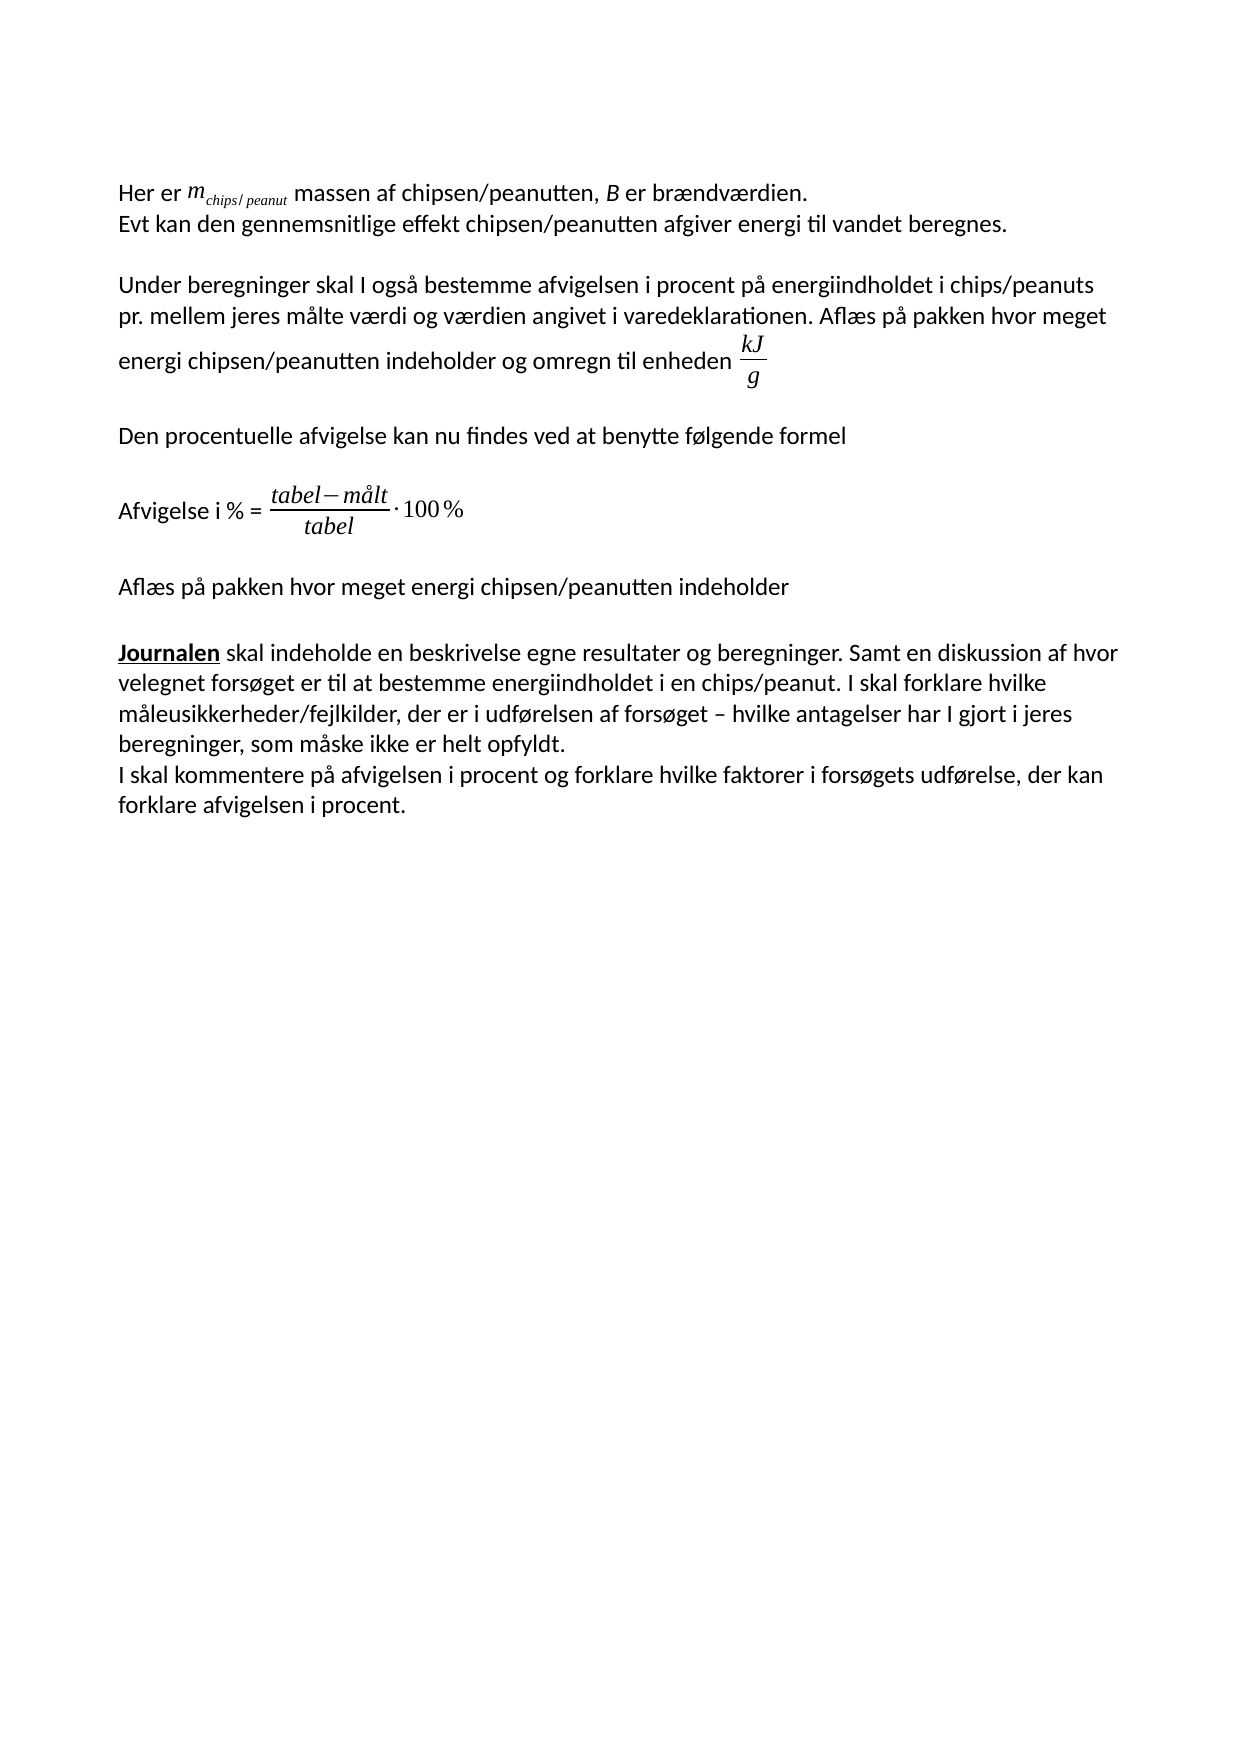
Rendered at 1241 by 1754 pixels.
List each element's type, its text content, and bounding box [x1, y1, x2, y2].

text Under beregninger skal I også bestemme afvigelsen i procent på energiindholdet i chips/peanuts pr. mellem jeres målte værdi og værdien angivet i varedeklarationen. Aflæs på pakken hvor meget energi chipsen/peanutten indeholder og omregn til enheden [118, 269, 1122, 389]
text Aflæs på pakken hvor meget energi chipsen/peanutten indeholder [118, 571, 1122, 601]
text Den procentuelle afvigelse kan nu findes ved at benytte følgende formel [118, 420, 1122, 451]
text Her er massen af chipsen/peanutten, B er brændværdien. [118, 177, 1122, 208]
text I skal kommentere på afvigelsen i procent og forklare hvilke faktorer i forsøgets udførelse, der kan forklare afvigelsen i procent. [118, 759, 1122, 820]
text Afvigelse i % = [118, 481, 1122, 540]
text Journalen skal indeholde en beskrivelse egne resultater og beregninger. Samt en diskussion af hvor velegnet forsøget er til at bestemme energiindholdet i en chips/peanut. I skal forklare hvilke måleusikkerheder/fejlkilder, der er i udførelsen af forsøget – hvilke antagelser har I gjort i jeres beregninger, som måske ikke er helt opfyldt. [118, 637, 1122, 759]
text Evt kan den gennemsnitlige effekt chipsen/peanutten afgiver energi til vandet beregnes. [118, 208, 1122, 239]
